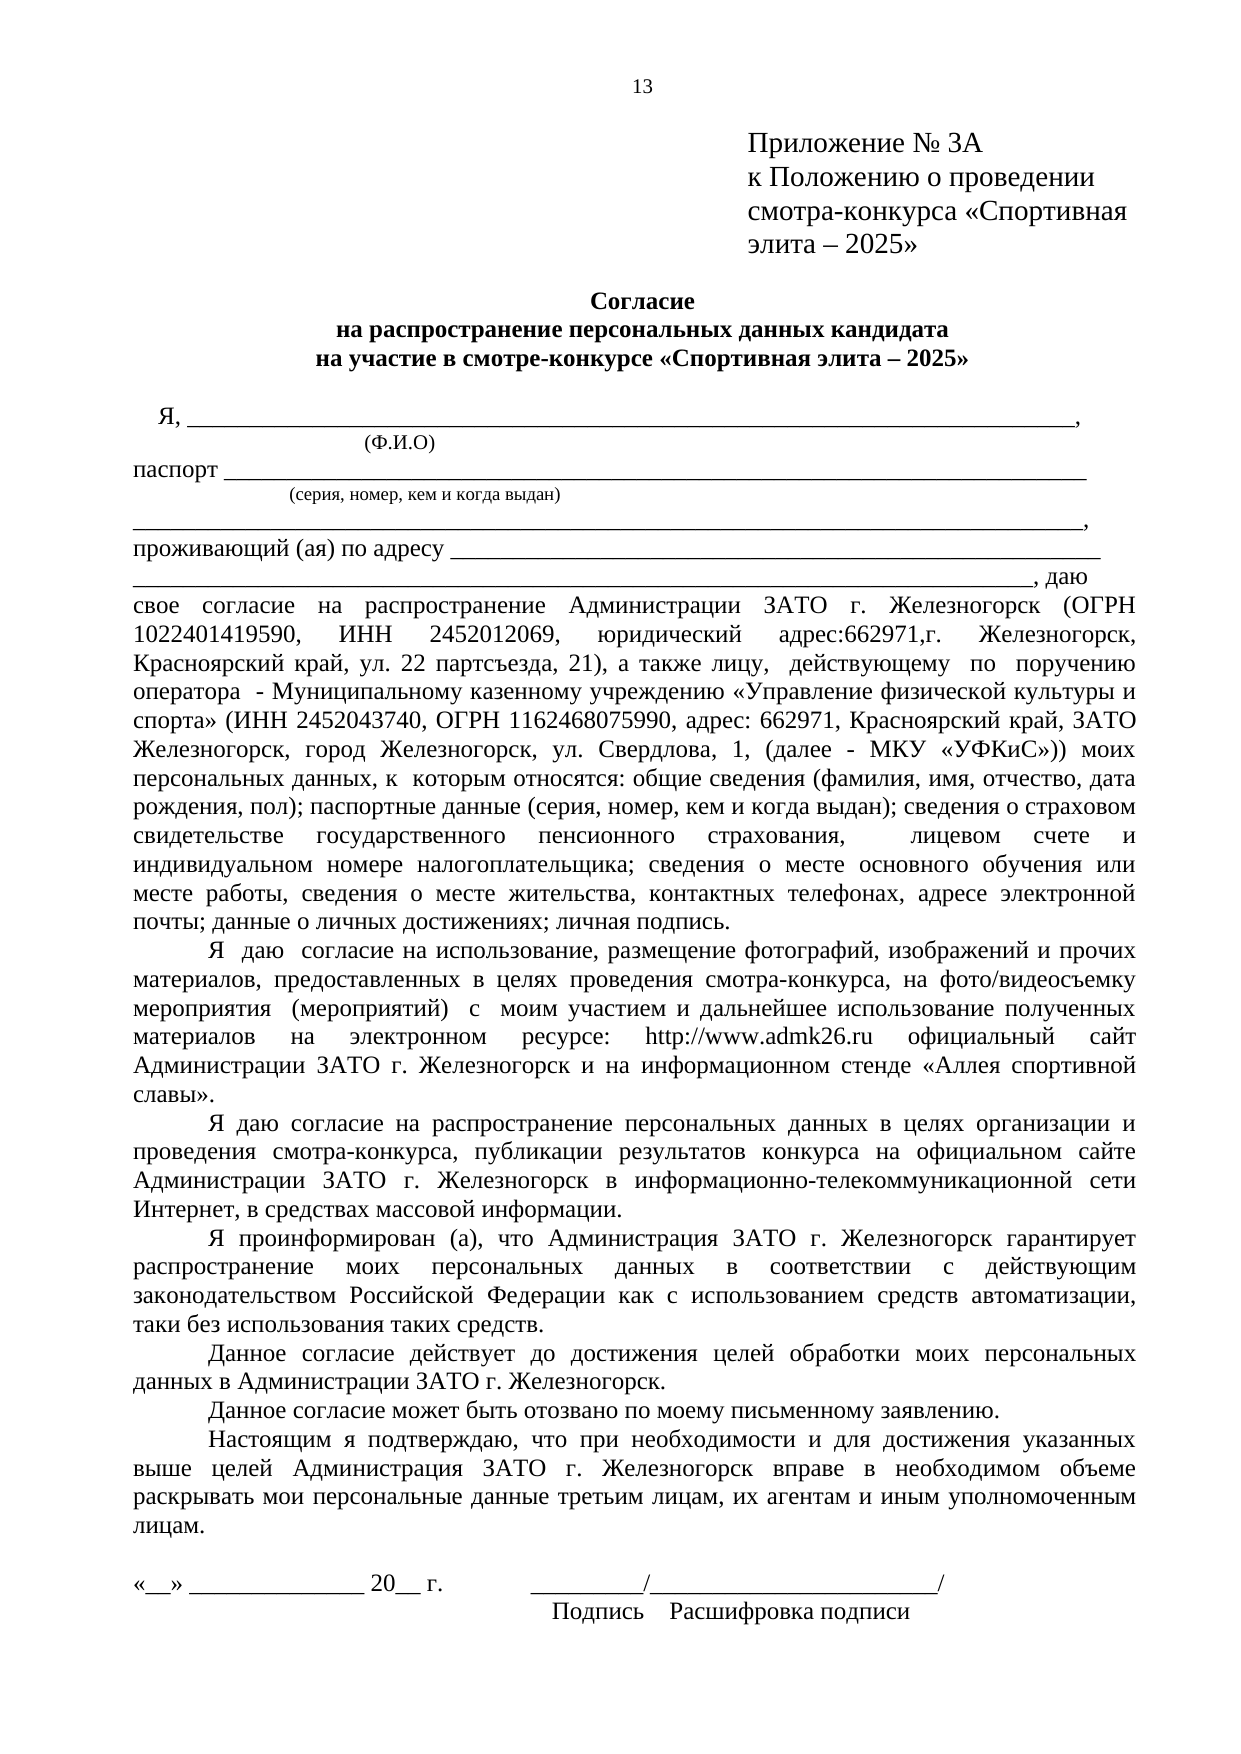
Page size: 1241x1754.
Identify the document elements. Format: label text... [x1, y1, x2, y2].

text Подпись Расшифровка подписи [133, 1596, 1152, 1625]
text Данное согласие действует до достижения целей обработки моих персональных данных в Администрации ЗАТО г. Железногорск. [133, 1338, 1137, 1395]
text Согласие [133, 286, 1152, 314]
text ____________________________________________________________________________, [133, 504, 1152, 533]
text Я даю согласие на использование, размещение фотографий, изображений и прочих материалов, предоставленных в целях проведения смотра-конкурса, на фото/видеосъемку мероприятия (мероприятий) с моим участием и дальнейшее использование полученных материалов на электронном ресурсе: http://www.admk26.ru официальный сайт Администрации ЗАТО г. Железногорск и на информационном стенде «Аллея спортивной славы». [133, 935, 1137, 1108]
text на участие в смотре-конкурсе «Спортивная элита – 2025» [133, 343, 1152, 372]
text Настоящим я подтверждаю, что при необходимости и для достижения указанных выше целей Администрация ЗАТО г. Железногорск вправе в необходимом объеме раскрывать мои персональные данные третьим лицам, их агентам и иным уполномоченным лицам. [133, 1424, 1137, 1539]
text проживающий (ая) по адресу ____________________________________________________ [133, 533, 1152, 561]
text (серия, номер, кем и когда выдан) [133, 482, 1152, 504]
text Я проинформирован (а), что Администрация ЗАТО г. Железногорск гарантирует распространение моих персональных данных в соответствии с действующим законодательством Российской Федерации как с использованием средств автоматизации, таки без использования таких средств. [133, 1223, 1137, 1338]
text паспорт _____________________________________________________________________ [133, 454, 1152, 482]
text Я, _______________________________________________________________________, [133, 401, 1152, 429]
text «__» ______________ 20__ г. _________/_______________________/ [133, 1568, 1152, 1596]
text (Ф.И.О) [133, 429, 1152, 454]
text на распространение персональных данных кандидата [133, 314, 1152, 343]
text Данное согласие может быть отозвано по моему письменному заявлению. [133, 1395, 1137, 1424]
text свое согласие на распространение Администрации ЗАТО г. Железногорск (ОГРН 1022401419590, ИНН 2452012069, юридический адрес:662971,г. Железногорск, Красноярский край, ул. 22 партсъезда, 21), а также лицу, действующему по поручению оператора - Муниципальному казенному учреждению «Управление физической культуры и спорта» (ИНН 2452043740, ОГРН 1162468075990, адрес: 662971, Красноярский край, ЗАТО Железногорск, город Железногорск, ул. Свердлова, 1, (далее - МКУ «УФКиС»)) моих персональных данных, к которым относятся: общие сведения (фамилия, имя, отчество, дата рождения, пол); паспортные данные (серия, номер, кем и когда выдан); сведения о страховом свидетельстве государственного пенсионного страхования, лицевом счете и индивидуальном номере налогоплательщика; сведения о месте основного обучения или месте работы, сведения о месте жительства, контактных телефонах, адресе электронной почты; данные о личных достижениях; личная подпись. [133, 590, 1137, 935]
text Я даю согласие на распространение персональных данных в целях организации и проведения смотра-конкурса, публикации результатов конкурса на официальном сайте Администрации ЗАТО г. Железногорск в информационно-телекоммуникационной сети Интернет, в средствах массовой информации. [133, 1108, 1137, 1223]
text ________________________________________________________________________, даю [133, 561, 1152, 590]
